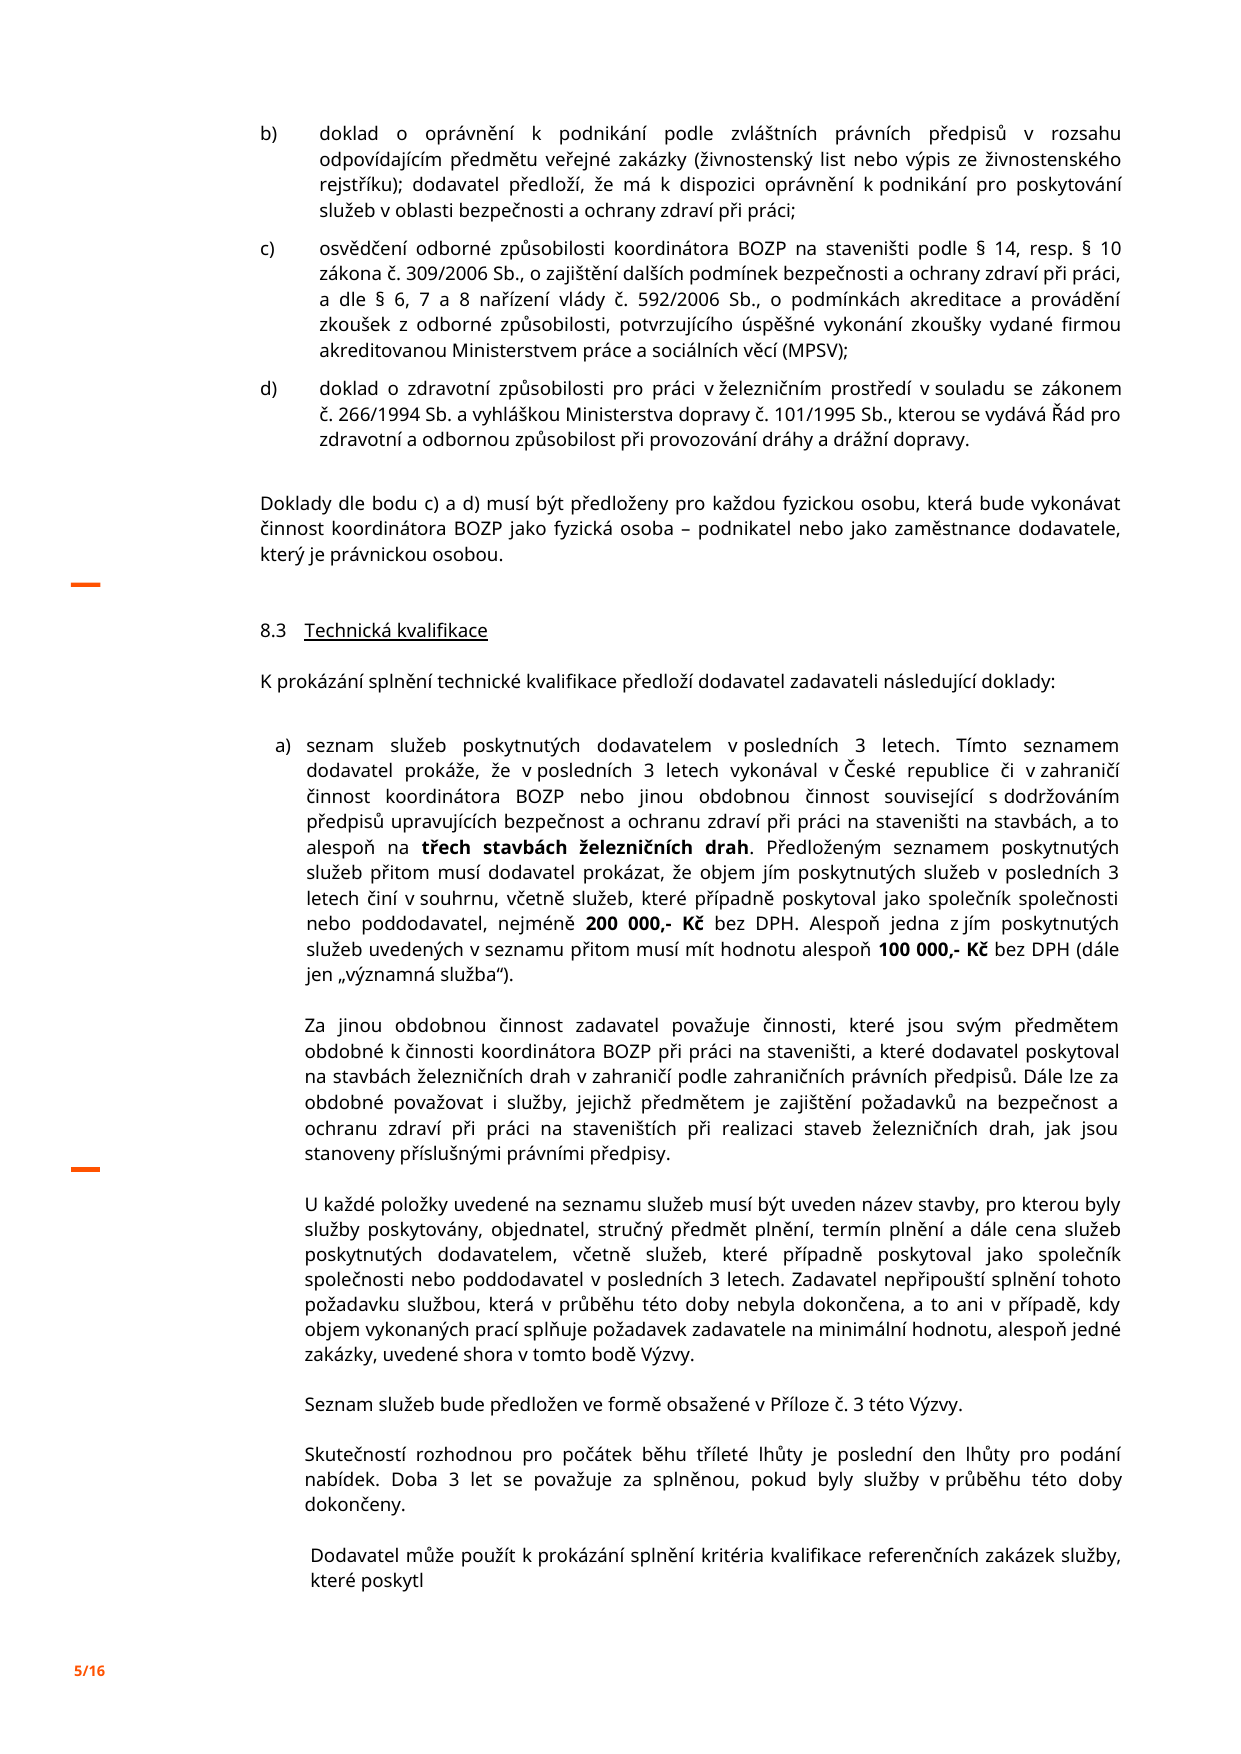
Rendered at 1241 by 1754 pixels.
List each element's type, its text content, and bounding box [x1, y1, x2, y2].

text Seznam služeb bude předložen ve formě obsažené v Příloze č. 3 této Výzvy. [304, 1391, 1122, 1416]
text Doklady dle bodu c) a d) musí být předloženy pro každou fyzickou osobu, která bude vykonávat činnost koordinátora BOZP jako fyzická osoba – podnikatel nebo jako zaměstnance dodavatele, který je právnickou osobou. [260, 490, 1122, 566]
text Dodavatel může použít k prokázání splnění kritéria kvalifikace referenčních zakázek služby, které poskytl [310, 1542, 1122, 1593]
text U každé položky uvedené na seznamu služeb musí být uveden název stavby, pro kterou byly služby poskytovány, objednatel, stručný předmět plnění, termín plnění a dále cena služeb poskytnutých dodavatelem, včetně služeb, které případně poskytoval jako společník společnosti nebo poddodavatel v posledních 3 letech. Zadavatel nepřipouští splnění tohoto požadavku službou, která v průběhu této doby nebyla dokončena, a to ani v případě, kdy objem vykonaných prací splňuje požadavek zadavatele na minimální hodnotu, alespoň jedné zakázky, uvedené shora v tomto bodě Výzvy. [304, 1191, 1122, 1366]
text K prokázání splnění technické kvalifikace předloží dodavatel zadavateli následující doklady: [260, 668, 1122, 694]
list Technická kvalifikace [260, 617, 1122, 643]
text Skutečností rozhodnou pro počátek běhu tříleté lhůty je poslední den lhůty pro podání nabídek. Doba 3 let se považuje za splněnou, pokud byly služby v průběhu této doby dokončeny. [304, 1441, 1122, 1516]
list seznam služeb poskytnutých dodavatelem v posledních 3 letech. Tímto seznamem dodavatel prokáže, že v posledních 3 letech vykonával v České republice či v zahraničí činnost koordinátora BOZP nebo jinou obdobnou činnost související s dodržováním předpisů upravujících bezpečnost a ochranu zdraví při práci na staveništi na stavbách, a to alespoň na třech stavbách železničních drah. Předloženým seznamem poskytnutých služeb přitom musí dodavatel prokázat, že objem jím poskytnutých služeb v posledních 3 letech činí v souhrnu, včetně služeb, které případně poskytoval jako společník společnosti nebo poddodavatel, nejméně 200 000,- Kč bez DPH. Alespoň jedna z jím poskytnutých služeb uvedených v seznamu přitom musí mít hodnotu alespoň 100 000,- Kč bez DPH (dále jen „významná služba“). [275, 732, 1120, 987]
text Za jinou obdobnou činnost zadavatel považuje činnosti, které jsou svým předmětem obdobné k činnosti koordinátora BOZP při práci na staveništi, a které dodavatel poskytoval na stavbách železničních drah v zahraničí podle zahraničních právních předpisů. Dále lze za obdobné považovat i služby, jejichž předmětem je zajištění požadavků na bezpečnost a ochranu zdraví při práci na staveništích při realizaci staveb železničních drah, jak jsou stanoveny příslušnými právními předpisy. [304, 1013, 1120, 1166]
text d) doklad o zdravotní způsobilosti pro práci v železničním prostředí v souladu se zákonem č. 266/1994 Sb. a vyhláškou Ministerstva dopravy č. 101/1995 Sb., kterou se vydává Řád pro zdravotní a odbornou způsobilost při provozování dráhy a drážní dopravy. [260, 375, 1122, 452]
text c) osvědčení odborné způsobilosti koordinátora BOZP na staveništi podle § 14, resp. § 10 zákona č. 309/2006 Sb., o zajištění dalších podmínek bezpečnosti a ochrany zdraví při práci, a dle § 6, 7 a 8 nařízení vlády č. 592/2006 Sb., o podmínkách akreditace a provádění zkoušek z odborné způsobilosti, potvrzujícího úspěšné vykonání zkoušky vydané firmou akreditovanou Ministerstvem práce a sociálních věcí (MPSV); [260, 235, 1122, 363]
text b) doklad o oprávnění k podnikání podle zvláštních právních předpisů v rozsahu odpovídajícím předmětu veřejné zakázky (živnostenský list nebo výpis ze živnostenského rejstříku); dodavatel předloží, že má k dispozici oprávnění k podnikání pro poskytování služeb v oblasti bezpečnosti a ochrany zdraví při práci; [260, 121, 1122, 223]
